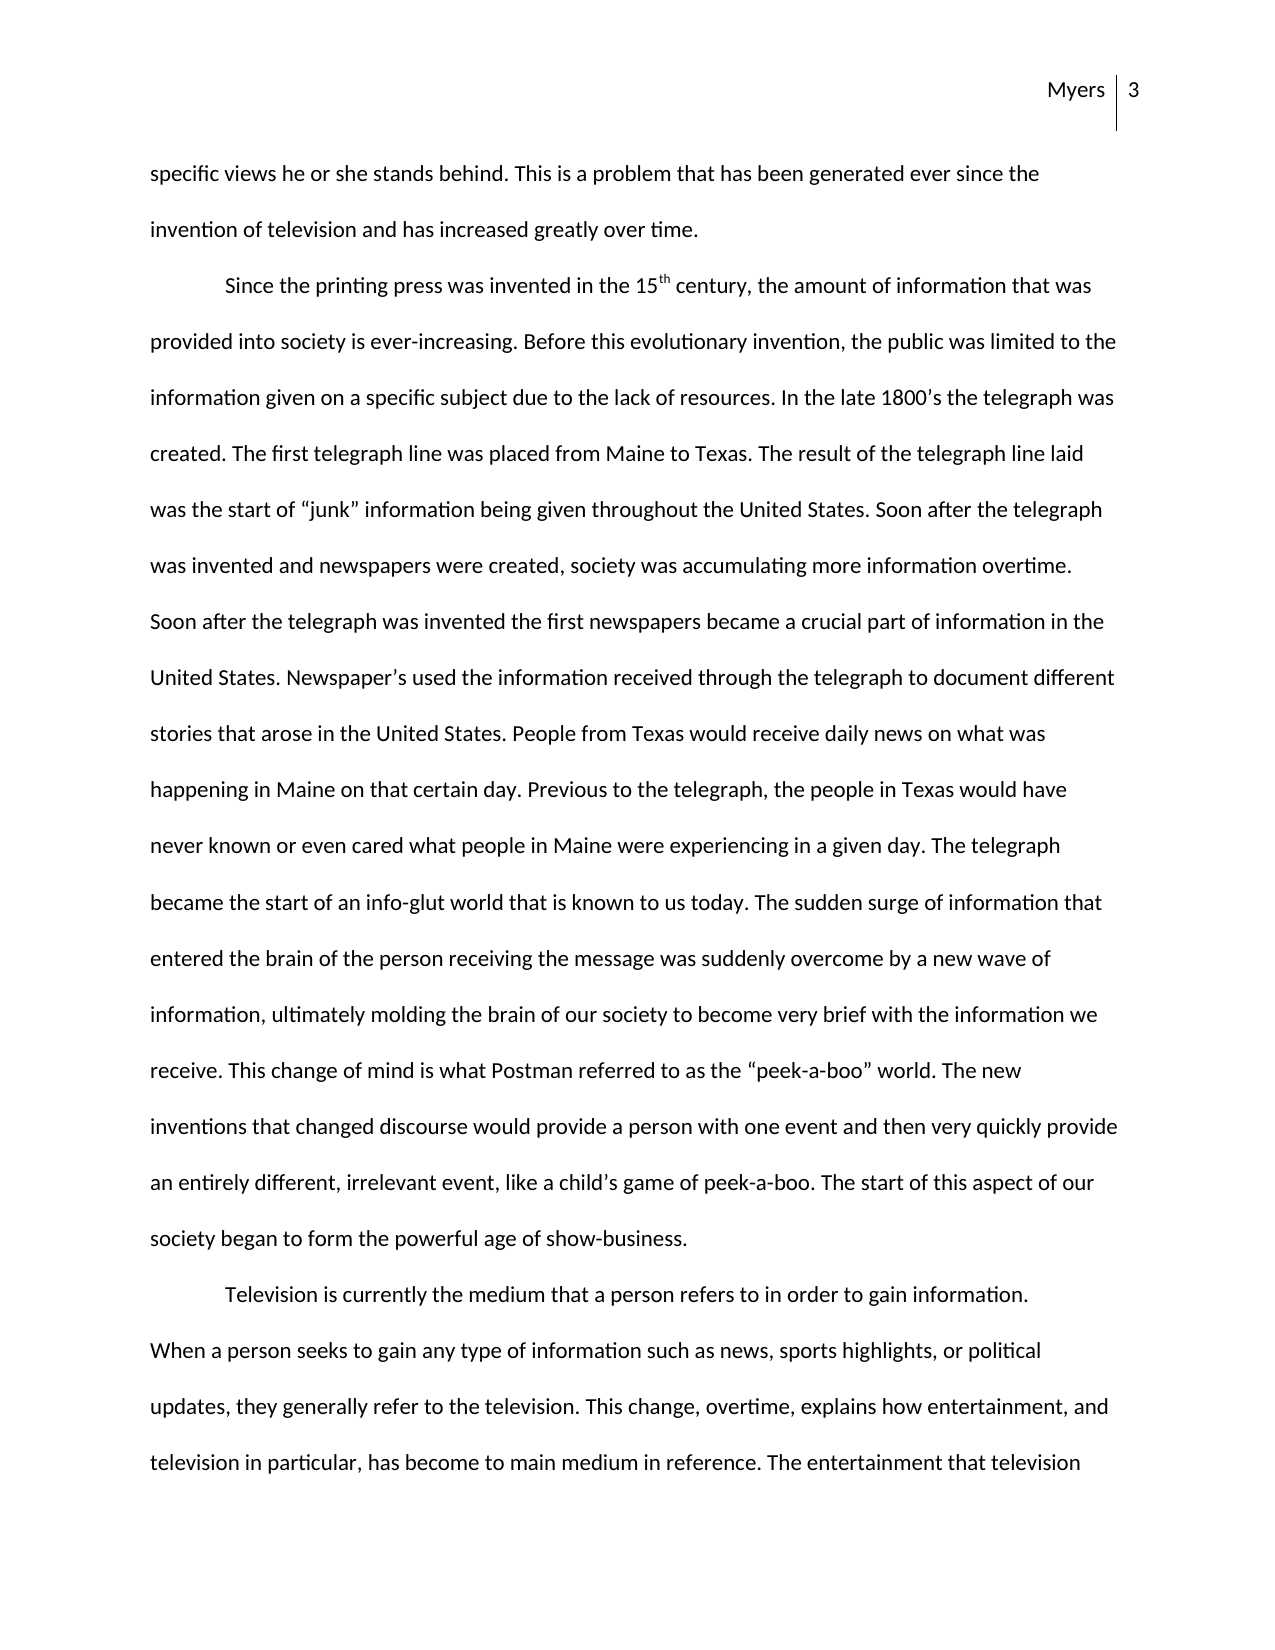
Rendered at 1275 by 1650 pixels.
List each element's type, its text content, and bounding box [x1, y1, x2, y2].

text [150, 1336, 1125, 1476]
text Television is currently the medium that a person refers to in order to gain information. [150, 1280, 1125, 1308]
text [150, 159, 1125, 243]
text Since the printing press was invented in the 15th century, the amount of information that was provided into society is ever-increasing. Before this evolutionary invention, the public was limited to the information given on a specific subject due to the lack of resources. In the late 1800’s the telegraph was created. The first telegraph line was placed from Maine to Texas. The result of the telegraph line laid was the start of “junk” information being given throughout the United States. Soon after the telegraph was invented and newspapers were created, society was accumulating more information overtime. Soon after the telegraph was invented the first newspapers became a crucial part of information in the United States. Newspaper’s used the information received through the telegraph to document different stories that arose in the United States. People from Texas would receive daily news on what was happening in Maine on that certain day. Previous to the telegraph, the people in Texas would have never known or even cared what people in Maine were experiencing in a given day. The telegraph became the start of an info-glut world that is known to us today. The sudden surge of information that entered the brain of the person receiving the message was suddenly overcome by a new wave of information, ultimately molding the brain of our society to become very brief with the information we receive. This change of mind is what Postman referred to as the “peek-a-boo” world. The new inventions that changed discourse would provide a person with one event and then very quickly provide an entirely different, irrelevant event, like a child’s game of peek-a-boo. The start of this aspect of our society began to form the powerful age of show-business. [150, 271, 1125, 1252]
